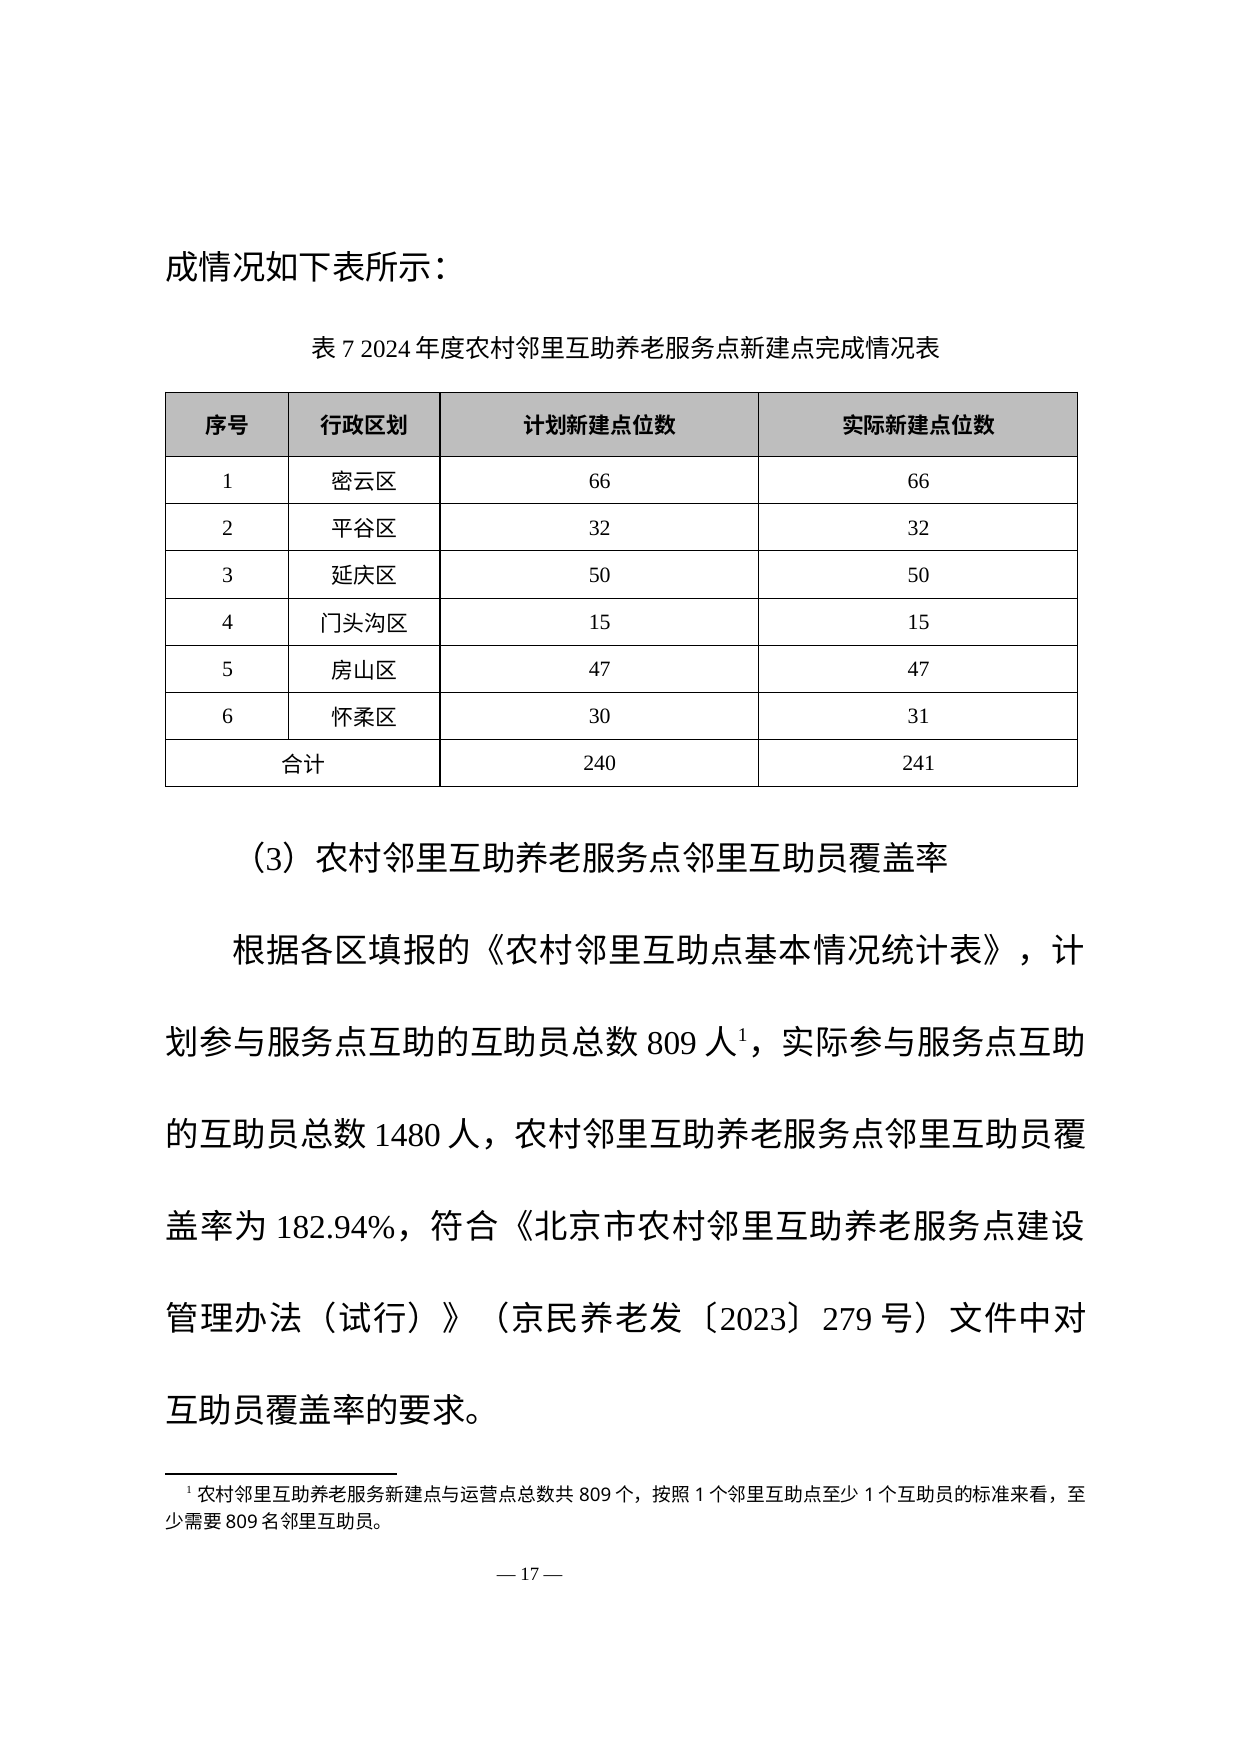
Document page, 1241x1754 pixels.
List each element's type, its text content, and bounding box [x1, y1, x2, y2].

table_cell 47 [759, 646, 1077, 692]
table_cell 延庆区 [289, 551, 439, 597]
table_cell 241 [759, 740, 1077, 786]
table_cell 密云区 [289, 457, 439, 503]
table_cell 47 [441, 646, 758, 692]
table_cell 32 [759, 504, 1077, 550]
table_cell 30 [441, 693, 758, 739]
table_cell 5 [166, 646, 288, 692]
table_cell 2 [166, 504, 288, 550]
table_cell 房山区 [289, 646, 439, 692]
text 根据各区填报的《农村邻里互助点基本情况统计表》，计划参与服务点互助的互助员总数809人，实际参与服务点互助的互助员总数1480人，农村邻里互助养老服务点邻里互助员覆盖率为182.94%，符合《北京市农村邻里互助养老服务点建设管理办法（试行）》（京民养老发〔2023〕279号）文件中对互助员覆盖率的要求。 [165, 902, 1087, 1454]
table_cell 31 [759, 693, 1077, 739]
text （3）农村邻里互助养老服务点邻里互助员覆盖率 [165, 809, 1087, 902]
table_cell 3 [166, 551, 288, 597]
table_cell 66 [441, 457, 758, 503]
table_header 计划新建点位数 [441, 393, 758, 456]
table_header 序号 [166, 393, 288, 456]
table_cell 50 [441, 551, 758, 597]
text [165, 218, 1087, 311]
table_cell 50 [759, 551, 1077, 597]
table_cell 15 [759, 599, 1077, 644]
table_cell 32 [441, 504, 758, 550]
text 表7 2024年度农村邻里互助养老服务点新建点完成情况表 [165, 311, 1087, 369]
table_cell 1 [166, 457, 288, 503]
table_cell 平谷区 [289, 504, 439, 550]
table_cell 15 [441, 599, 758, 644]
table_cell 合计 [166, 740, 439, 786]
table_cell 怀柔区 [289, 693, 439, 739]
table_cell 66 [759, 457, 1077, 503]
table_header 行政区划 [289, 393, 439, 456]
table_cell 240 [441, 740, 758, 786]
table_cell 4 [166, 599, 288, 644]
table_cell 门头沟区 [289, 599, 439, 644]
table_header 实际新建点位数 [759, 393, 1077, 456]
table_cell 6 [166, 693, 288, 739]
